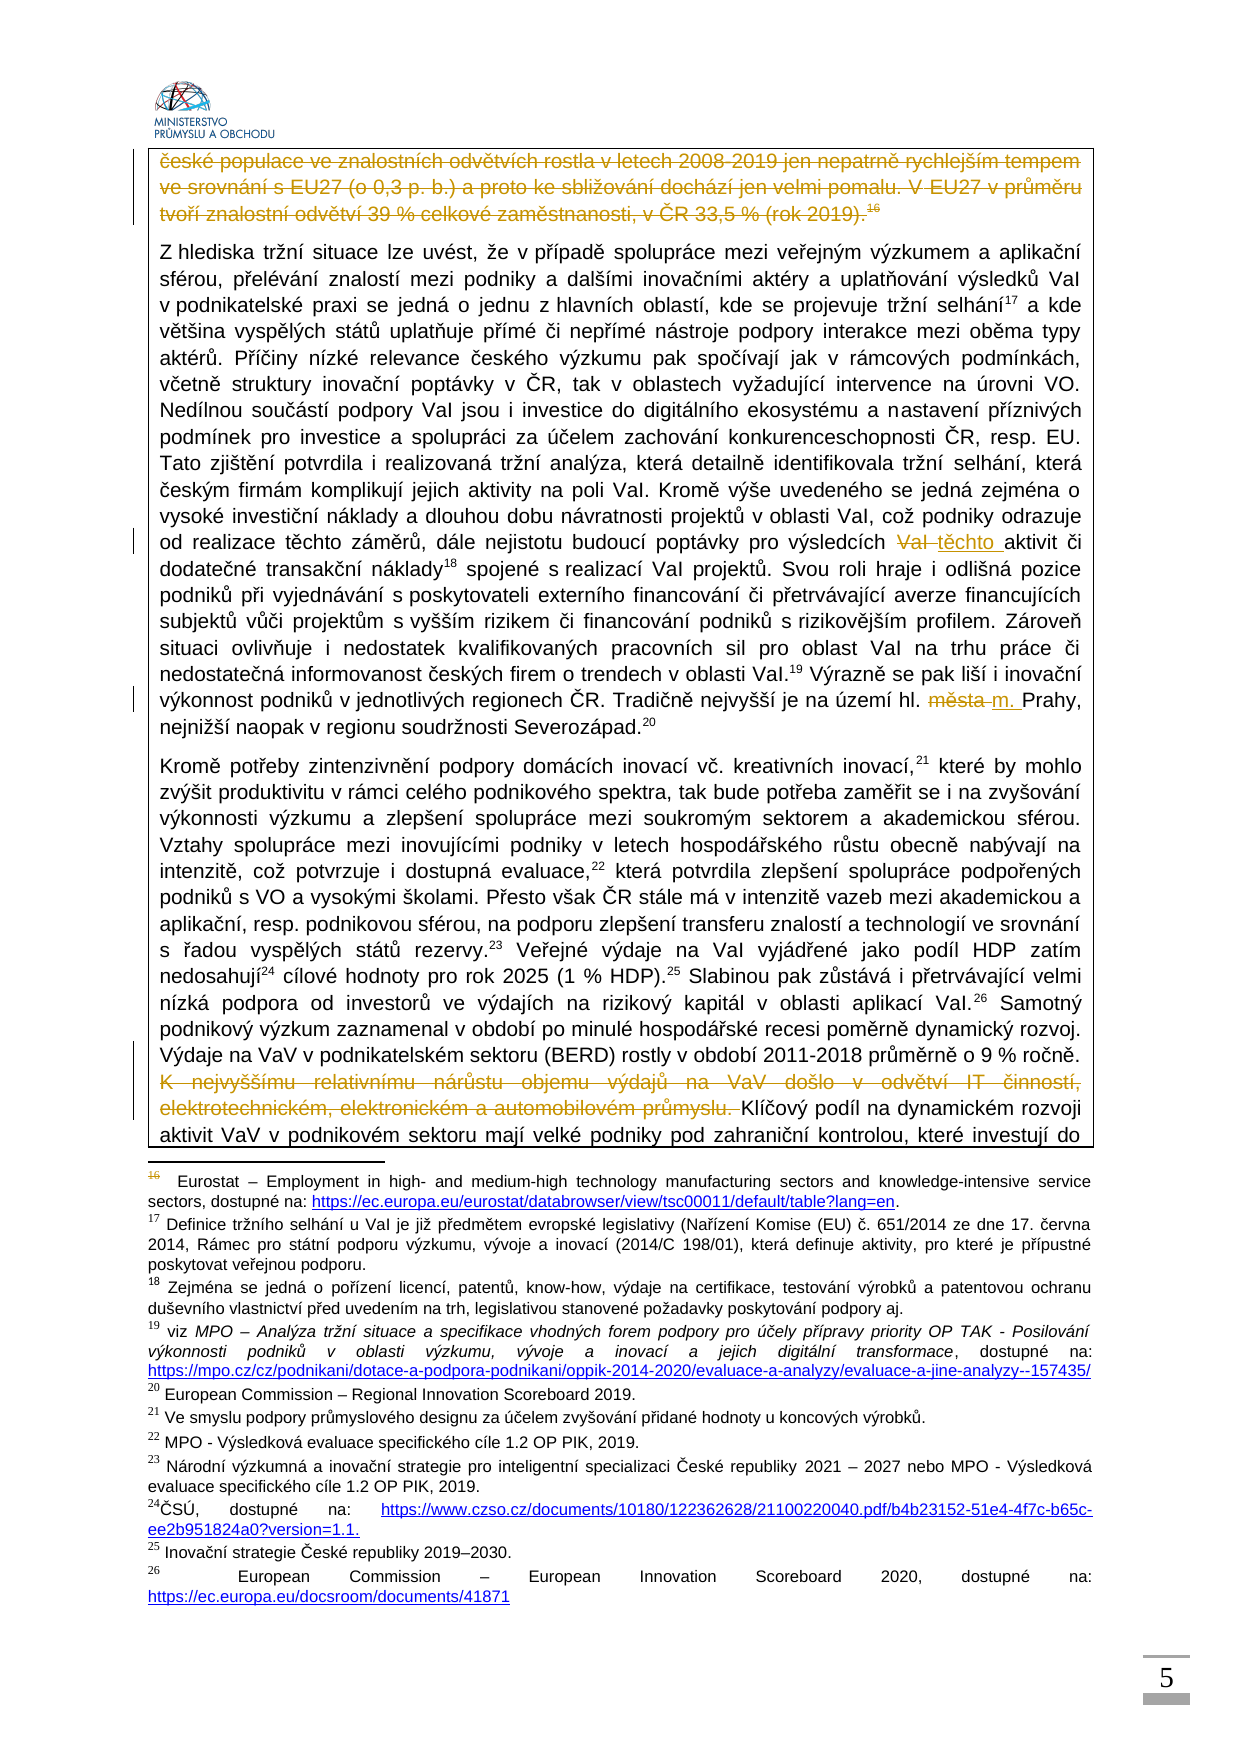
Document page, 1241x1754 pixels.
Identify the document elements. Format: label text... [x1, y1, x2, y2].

picture [147, 73, 282, 146]
